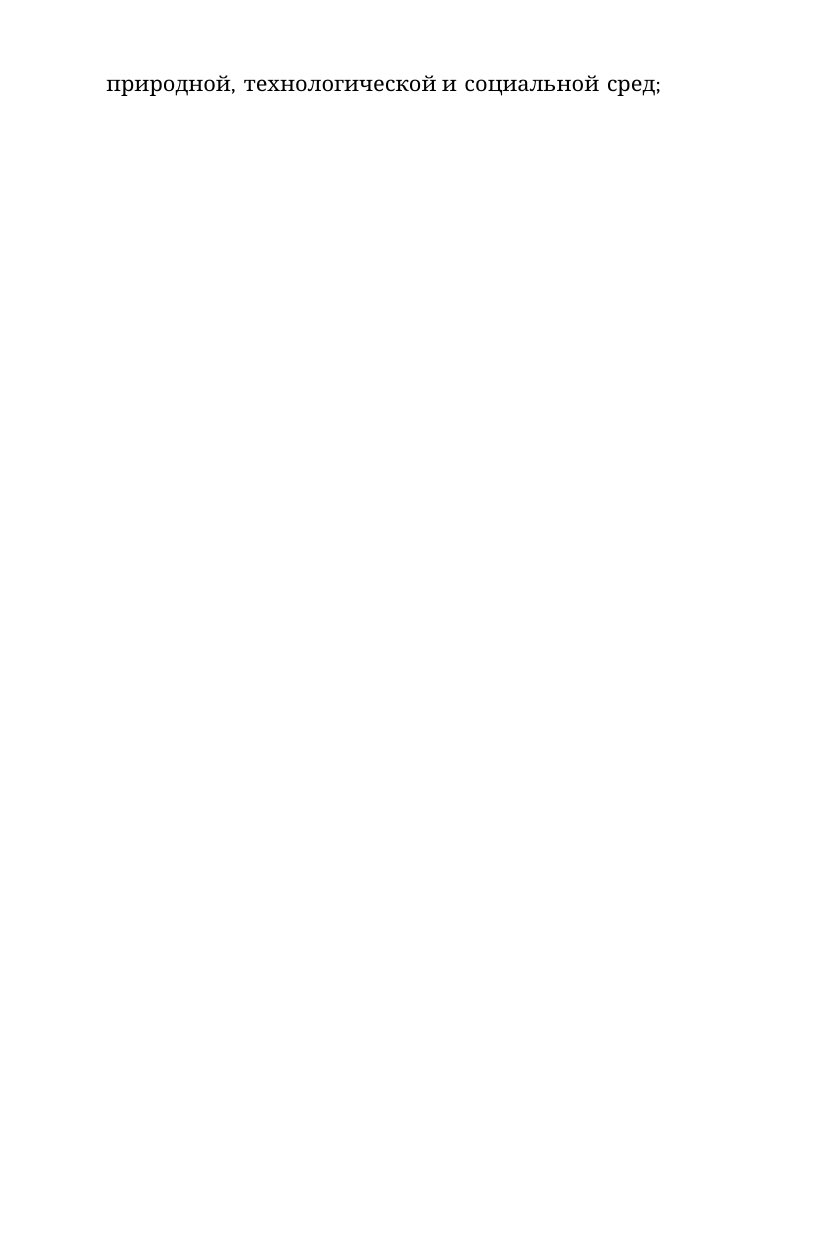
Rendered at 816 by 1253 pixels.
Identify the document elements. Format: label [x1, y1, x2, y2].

text [88, 73, 739, 97]
